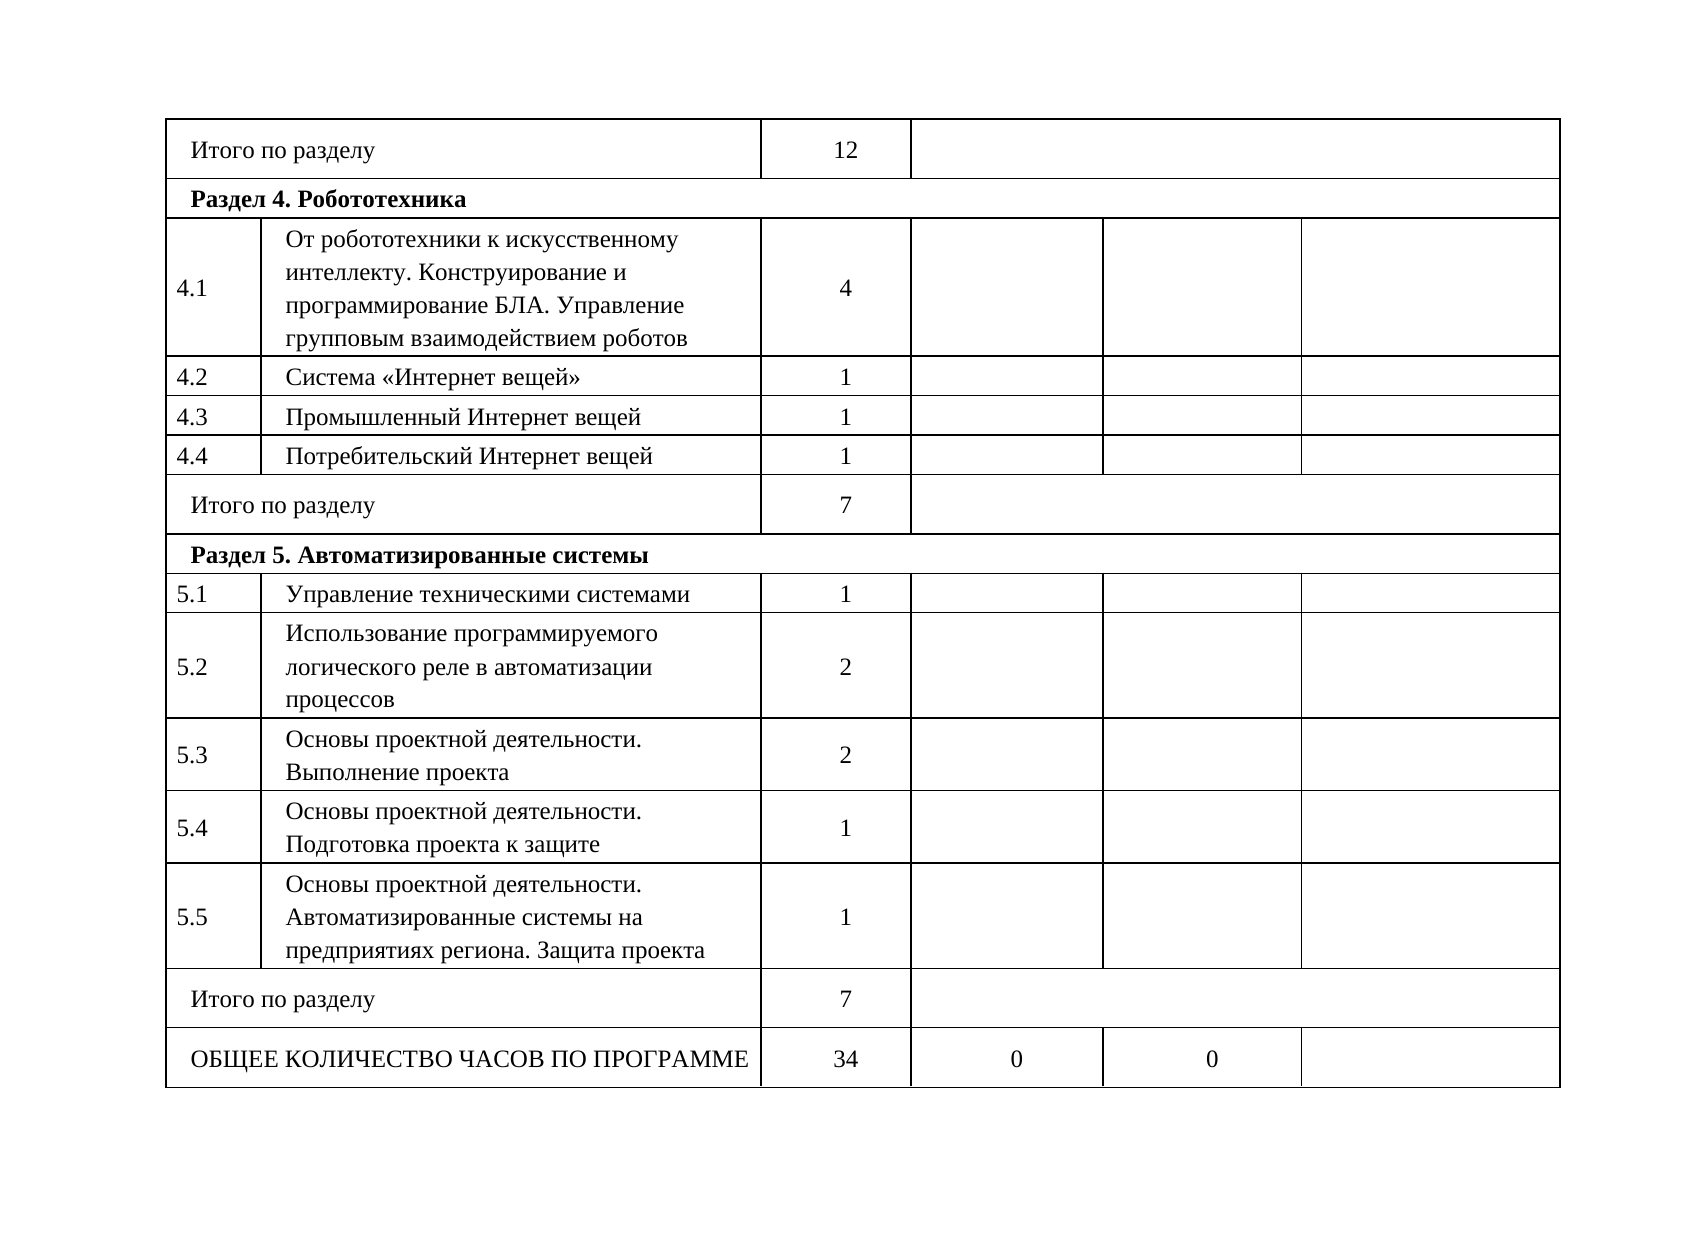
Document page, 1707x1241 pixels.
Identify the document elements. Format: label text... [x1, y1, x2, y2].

table_cell 4.4 [167, 436, 260, 473]
table_cell [1302, 613, 1559, 717]
table_cell 7 [762, 969, 910, 1027]
table_cell [912, 574, 1102, 612]
table_cell Итого по разделу [167, 120, 760, 178]
table_cell 4 [762, 219, 910, 355]
table_cell ОБЩЕЕ КОЛИЧЕСТВО ЧАСОВ ПО ПРОГРАММЕ [167, 1028, 760, 1086]
table_cell [1104, 219, 1301, 355]
table_cell Промышленный Интернет вещей [262, 396, 760, 434]
table_cell Использование программируемого логического реле в автоматизации процессов [262, 613, 760, 717]
table_cell 2 [762, 719, 910, 789]
table_cell [912, 396, 1102, 434]
table_cell Основы проектной деятельности. Выполнение проекта [262, 719, 760, 789]
table_cell Основы проектной деятельности. Автоматизированные системы на предприятиях региона. Защита проекта [262, 864, 760, 967]
table_cell 7 [762, 475, 910, 533]
table_cell Управление техническими системами [262, 574, 760, 612]
table_cell Основы проектной деятельности. Подготовка проекта к защите [262, 791, 760, 862]
table_cell 1 [762, 864, 910, 967]
table_cell [1104, 864, 1301, 967]
table_cell [1104, 357, 1301, 395]
table_cell Итого по разделу [167, 475, 760, 533]
table_cell [1302, 219, 1559, 355]
table_cell 0 [912, 1028, 1102, 1086]
table_cell 2 [762, 613, 910, 717]
table_cell [1104, 436, 1301, 473]
table_cell 1 [762, 574, 910, 612]
table_cell [1302, 396, 1559, 434]
table_cell 5.1 [167, 574, 260, 612]
table_cell 5.4 [167, 791, 260, 862]
table_cell [1104, 396, 1301, 434]
table_cell [1302, 791, 1559, 862]
table_cell [1104, 719, 1301, 789]
table_cell [912, 357, 1102, 395]
table_cell [912, 120, 1559, 178]
table_cell 34 [762, 1028, 910, 1086]
table_cell Итого по разделу [167, 969, 760, 1027]
table_cell 12 [762, 120, 910, 178]
table_cell Раздел 4. Робототехника [167, 179, 1559, 217]
table_cell [912, 864, 1102, 967]
table_cell 5.5 [167, 864, 260, 967]
table_cell [1104, 791, 1301, 862]
table_cell [912, 719, 1102, 789]
table_cell 1 [762, 436, 910, 473]
table_cell [912, 969, 1559, 1027]
table_cell [1302, 357, 1559, 395]
table_cell [912, 475, 1559, 533]
table_cell 5.2 [167, 613, 260, 717]
table_cell Раздел 5. Автоматизированные системы [167, 535, 1559, 572]
table_cell 0 [1104, 1028, 1301, 1086]
table_cell От робототехники к искусственному интеллекту. Конструирование и программирование БЛА. Управление групповым взаимодействием роботов [262, 219, 760, 355]
table_cell [912, 791, 1102, 862]
table_cell [1302, 436, 1559, 473]
table_cell 4.3 [167, 396, 260, 434]
table_cell [1302, 864, 1559, 967]
table_cell 1 [762, 396, 910, 434]
table_cell [1302, 719, 1559, 789]
table_cell Система «Интернет вещей» [262, 357, 760, 395]
table_cell 1 [762, 357, 910, 395]
table_cell 1 [762, 791, 910, 862]
table_cell [1104, 613, 1301, 717]
table_cell Потребительский Интернет вещей [262, 436, 760, 473]
table_cell [912, 436, 1102, 473]
table_cell 4.2 [167, 357, 260, 395]
table_cell [912, 613, 1102, 717]
table_cell [912, 219, 1102, 355]
table_cell 5.3 [167, 719, 260, 789]
table_cell 4.1 [167, 219, 260, 355]
table_cell [1302, 1028, 1559, 1086]
table_cell [1302, 574, 1559, 612]
table_cell [1104, 574, 1301, 612]
